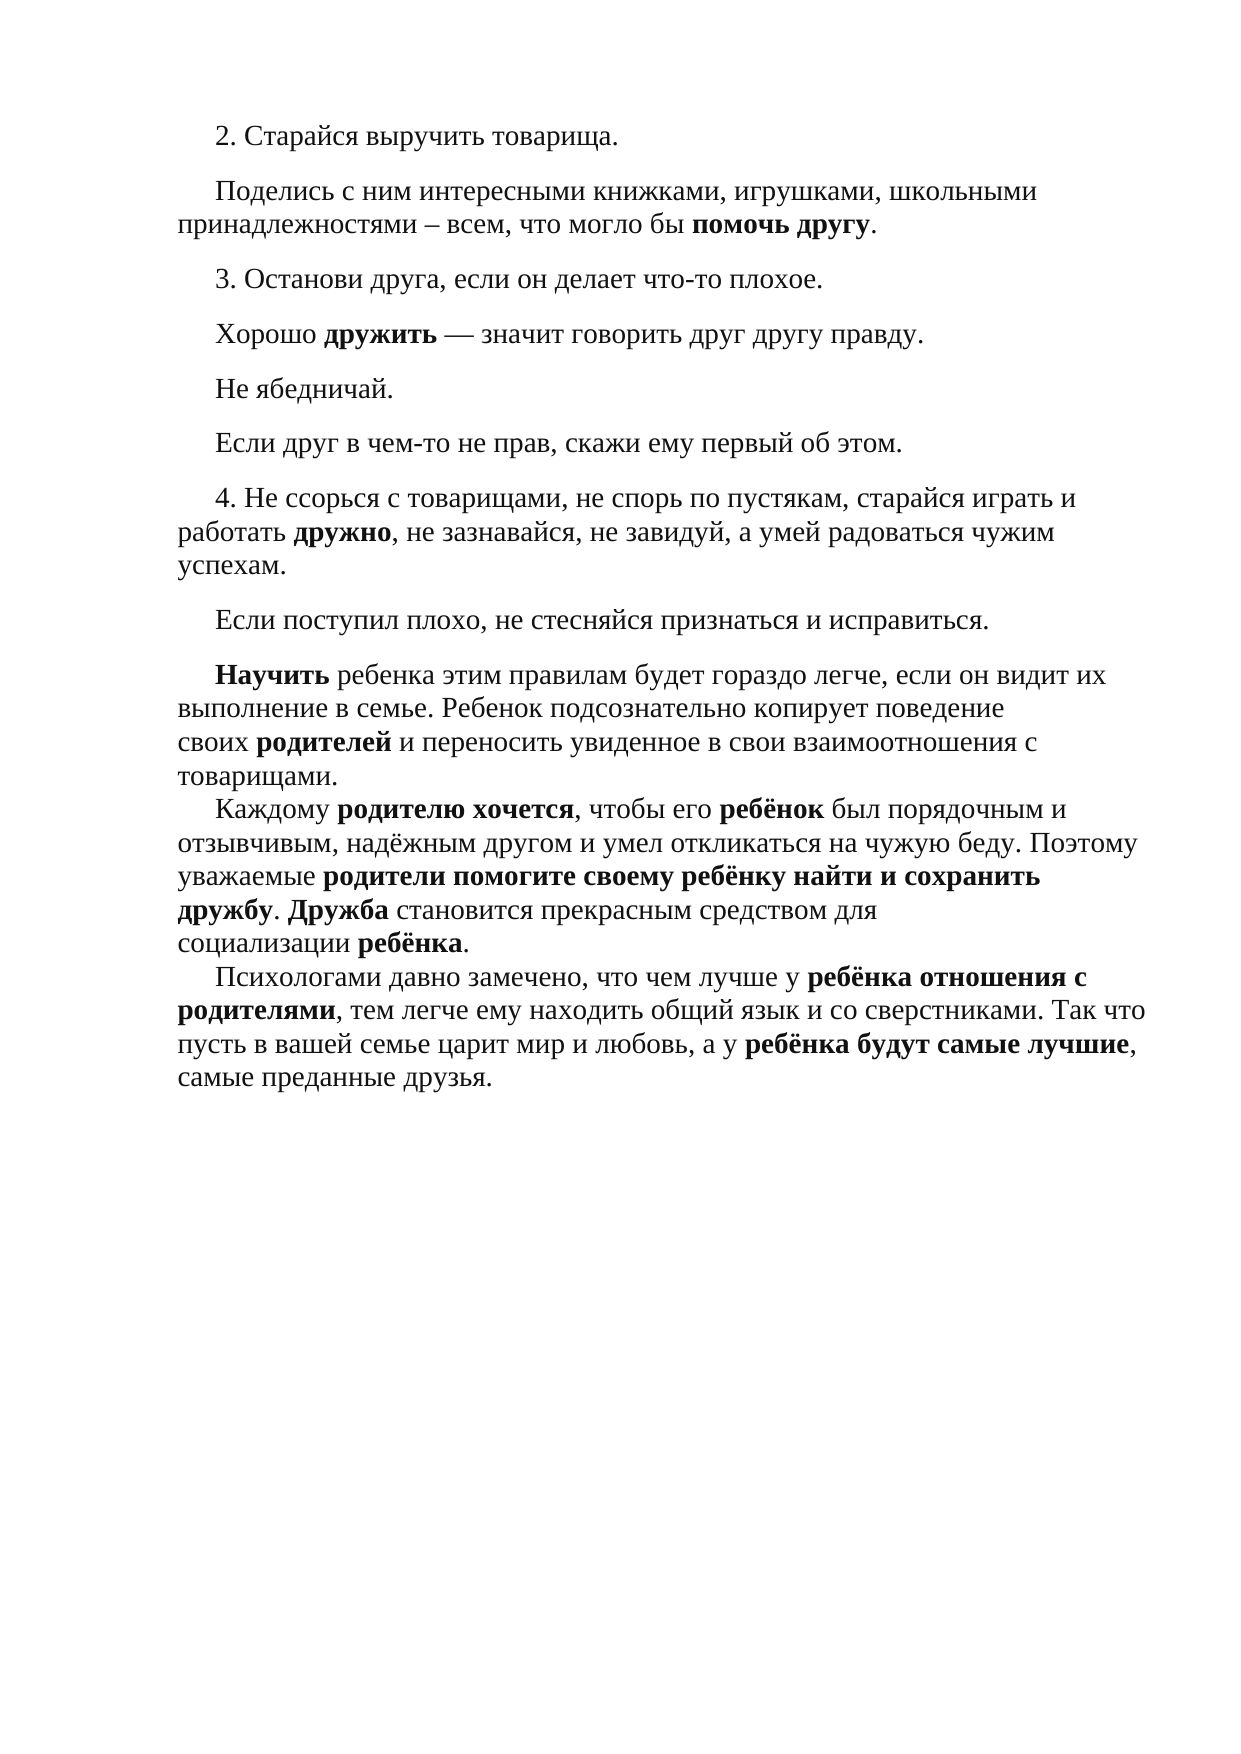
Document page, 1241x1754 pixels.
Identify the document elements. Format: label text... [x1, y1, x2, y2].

text Если друг в чем-то не прав, скажи ему первый об этом. [177, 426, 1152, 459]
text Хорошо дружить — значит говорить друг другу правду. [177, 316, 1152, 349]
text Психологами давно замечено, что чем лучше у ребёнка отношения с родителями, тем легче ему находить общий язык и со сверстниками. Так что пусть в вашей семье царит мир и любовь, а у ребёнка будут самые лучшие, самые преданные друзья. [177, 959, 1152, 1093]
text Каждому родителю хочется, чтобы его ребёнок был порядочным и отзывчивым, надёжным другом и умел откликаться на чужую беду. Поэтому уважаемые родители помогите своему ребёнку найти и сохранить дружбу. Дружба становится прекрасным средством для социализации ребёнка. [177, 791, 1152, 959]
text 3. Останови друга, если он делает что-то плохое. [177, 261, 1152, 295]
text Если поступил плохо, не стесняйся признаться и исправиться. [177, 602, 1152, 636]
text 4. Не ссорься с товарищами, не спорь по пустякам, старайся играть и работать дружно, не зазнавайся, не завидуй, а умей радоваться чужим успехам. [177, 480, 1152, 581]
text Не ябедничай. [177, 371, 1152, 404]
text Научить ребенка этим правилам будет гораздо легче, если он видит их выполнение в семье. Ребенок подсознательно копирует поведение своих родителей и переносить увиденное в свои взаимоотношения с товарищами. [177, 657, 1152, 791]
text 2. Старайся выручить товарища. [177, 118, 1152, 152]
text Поделись с ним интересными книжками, игрушками, школьными принадлежностями – всем, что могло бы помочь другу. [177, 173, 1152, 240]
